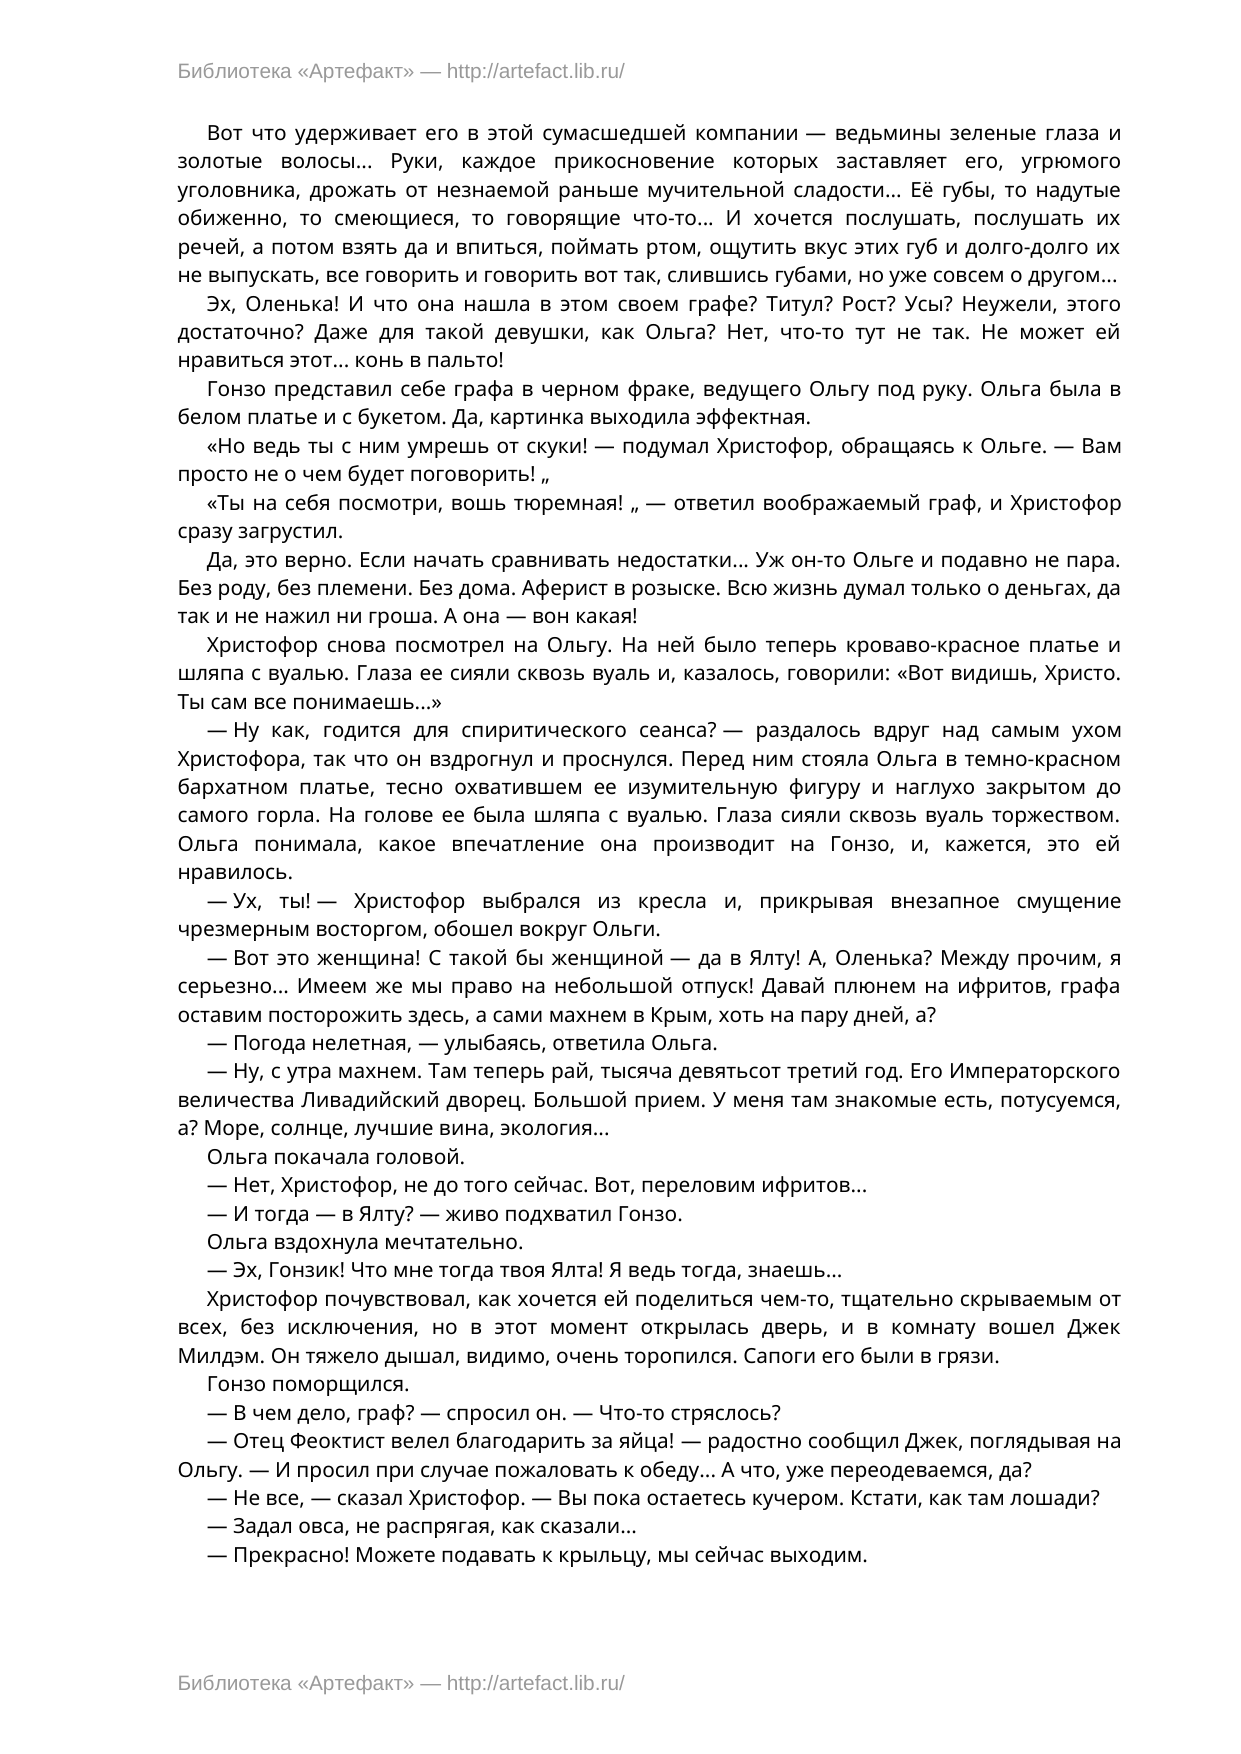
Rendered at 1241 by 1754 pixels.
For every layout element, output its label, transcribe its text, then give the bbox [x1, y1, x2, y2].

text Христофор почувствовал, как хочется ей поделиться чем-то, тщательно скрываемым от всех, без исключения, но в этот момент открылась дверь, и в комнату вошел Джек Милдэм. Он тяжело дышал, видимо, очень торопился. Сапоги его были в грязи. [177, 1284, 1122, 1369]
text — В чем дело, граф? — спросил он. — Что-то стряслось? [177, 1398, 1122, 1426]
text Гонзо поморщился. [177, 1369, 1122, 1398]
text — Ну как, годится для спиритического сеанса? — раздалось вдруг над самым ухом Христофора, так что он вздрогнул и проснулся. Перед ним стояла Ольга в темно-красном бархатном платье, тесно охватившем ее изумительную фигуру и наглухо закрытом до самого горла. На голове ее была шляпа с вуалью. Глаза сияли сквозь вуаль торжеством. Ольга понимала, какое впечатление она производит на Гонзо, и, кажется, это ей нравилось. [177, 715, 1122, 886]
text — Не все, — сказал Христофор. — Вы пока остаетесь кучером. Кстати, как там лошади? [177, 1483, 1122, 1512]
text «Но ведь ты с ним умрешь от скуки! — подумал Христофор, обращаясь к Ольге. — Вам просто не о чем будет поговорить! „ [177, 431, 1122, 488]
text — Эх, Гонзик! Что мне тогда твоя Ялта! Я ведь тогда, знаешь... [177, 1256, 1122, 1284]
text — Нет, Христофор, не до того сейчас. Вот, переловим ифритов... [177, 1170, 1122, 1199]
text Христофор снова посмотрел на Ольгу. На ней было теперь кроваво-красное платье и шляпа с вуалью. Глаза ее сияли сквозь вуаль и, казалось, говорили: «Вот видишь, Христо. Ты сам все понимаешь...» [177, 630, 1122, 715]
text Вот что удерживает его в этой сумасшедшей компании — ведьмины зеленые глаза и золотые волосы... Руки, каждое прикосновение которых заставляет его, угрюмого уголовника, дрожать от незнаемой раньше мучительной сладости... Её губы, то надутые обиженно, то смеющиеся, то говорящие что-то... И хочется послушать, послушать их речей, а потом взять да и впиться, поймать ртом, ощутить вкус этих губ и долго-долго их не выпускать, все говорить и говорить вот так, слившись губами, но уже совсем о другом... [177, 118, 1122, 289]
text Ольга покачала головой. [177, 1142, 1122, 1170]
text Гонзо представил себе графа в черном фраке, ведущего Ольгу под руку. Ольга была в белом платье и с букетом. Да, картинка выходила эффектная. [177, 374, 1122, 431]
text — Ух, ты! — Христофор выбрался из кресла и, прикрывая внезапное смущение чрезмерным восторгом, обошел вокруг Ольги. [177, 886, 1122, 943]
text — Погода нелетная, — улыбаясь, ответила Ольга. [177, 1028, 1122, 1057]
text — Отец Феоктист велел благодарить за яйца! — радостно сообщил Джек, поглядывая на Ольгу. — И просил при случае пожаловать к обеду... А что, уже переодеваемся, да? [177, 1426, 1122, 1483]
text — Вот это женщина! С такой бы женщиной — да в Ялту! А, Оленька? Между прочим, я серьезно... Имеем же мы право на небольшой отпуск! Давай плюнем на ифритов, графа оставим посторожить здесь, а сами махнем в Крым, хоть на пару дней, а? [177, 943, 1122, 1028]
text Эх, Оленька! И что она нашла в этом своем графе? Титул? Рост? Усы? Неужели, этого достаточно? Даже для такой девушки, как Ольга? Нет, что-то тут не так. Не может ей нравиться этот... конь в пальто! [177, 289, 1122, 374]
text — И тогда — в Ялту? — живо подхватил Гонзо. [177, 1199, 1122, 1227]
text — Прекрасно! Можете подавать к крыльцу, мы сейчас выходим. [177, 1540, 1122, 1568]
text — Задал овса, не распрягая, как сказали... [177, 1512, 1122, 1540]
text Да, это верно. Если начать сравнивать недостатки... Уж он-то Ольге и подавно не пара. Без роду, без племени. Без дома. Аферист в розыске. Всю жизнь думал только о деньгах, да так и не нажил ни гроша. А она — вон какая! [177, 545, 1122, 630]
text «Ты на себя посмотри, вошь тюремная! „ — ответил воображаемый граф, и Христофор сразу загрустил. [177, 488, 1122, 545]
text — Ну, с утра махнем. Там теперь рай, тысяча девятьсот третий год. Его Императорского величества Ливадийский дворец. Большой прием. У меня там знакомые есть, потусуемся, а? Море, солнце, лучшие вина, экология... [177, 1057, 1122, 1142]
text Ольга вздохнула мечтательно. [177, 1227, 1122, 1256]
